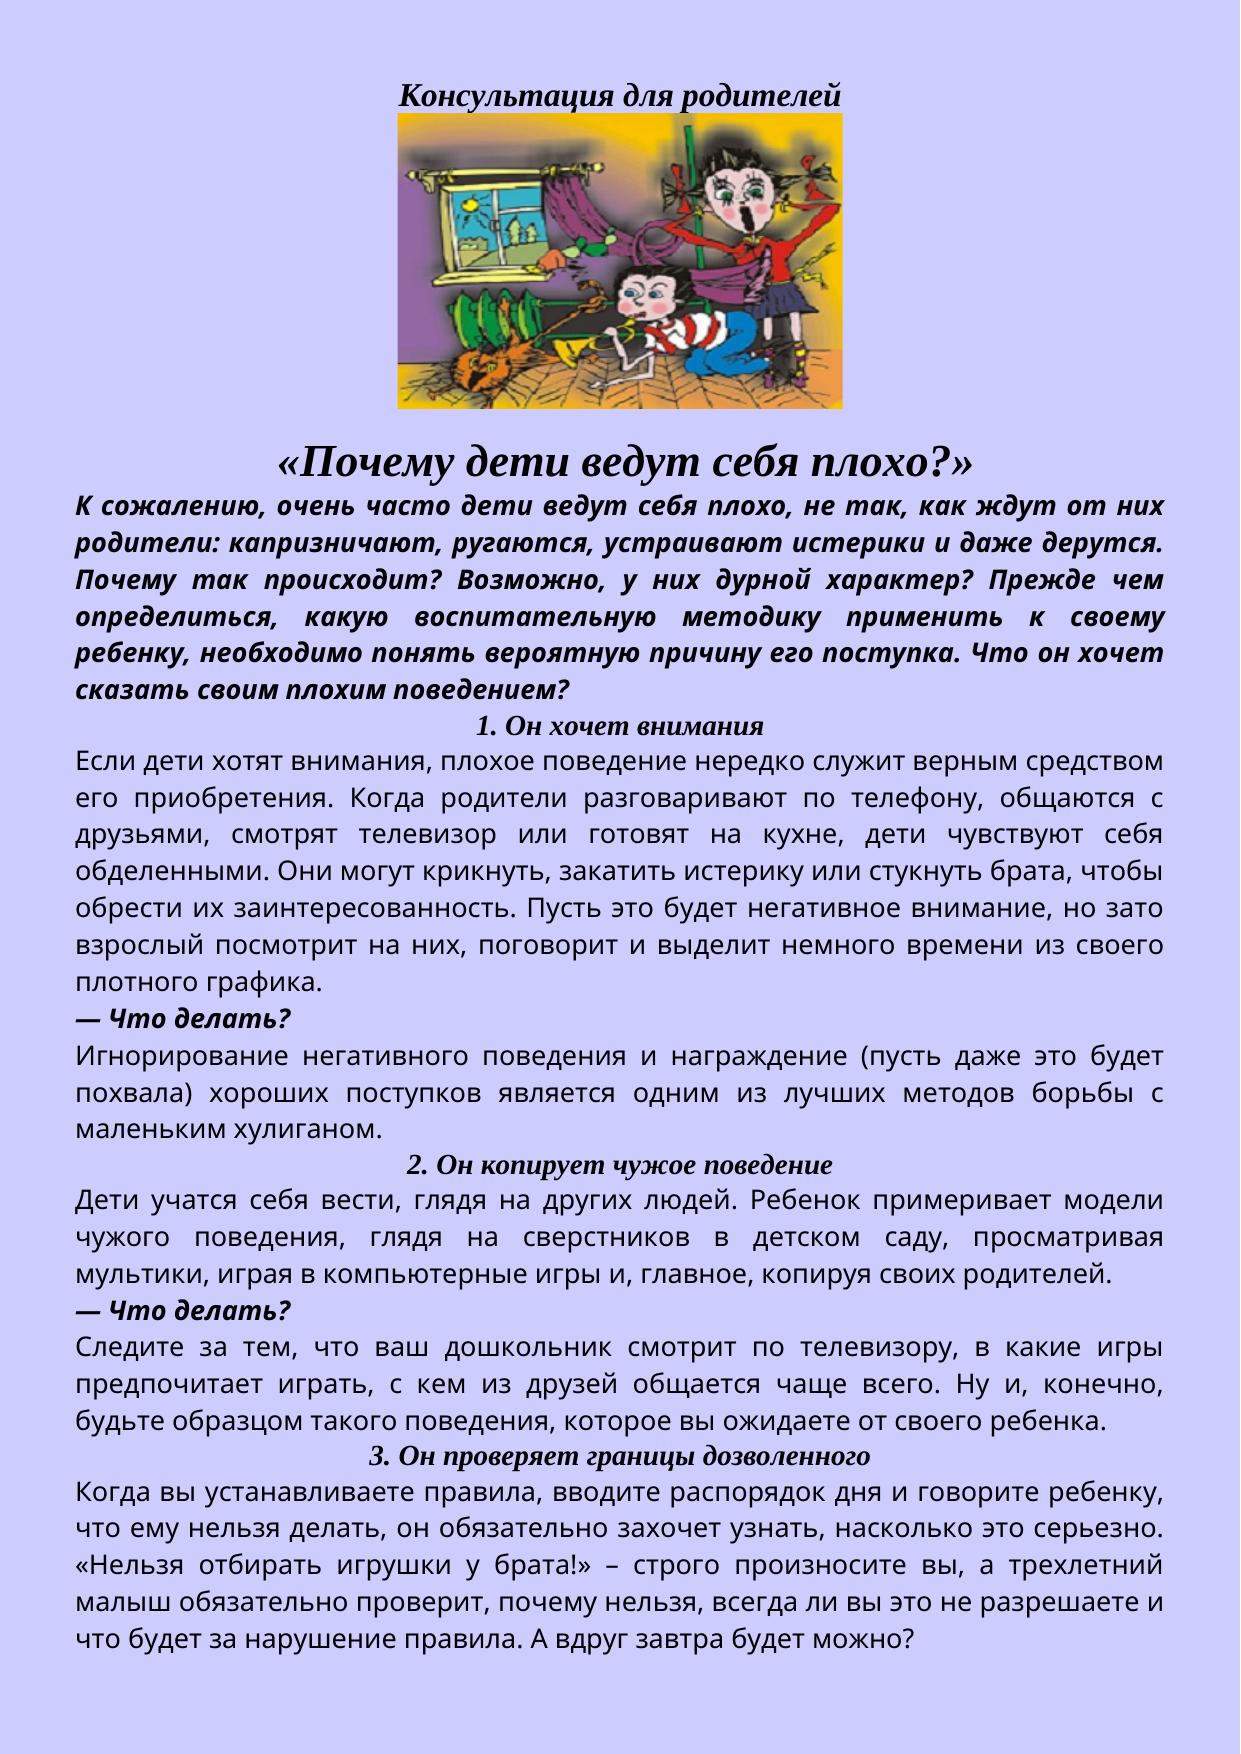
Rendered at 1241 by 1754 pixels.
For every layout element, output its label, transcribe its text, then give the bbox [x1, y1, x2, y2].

text Дети учатся себя вести, глядя на других людей. Ребенок примеривает модели чужого поведения, глядя на сверстников в детском саду, просматривая мультики, играя в компьютерные игры и, главное, копируя своих родителей. [75, 1180, 1165, 1291]
text «Почему дети ведут себя плохо?» [75, 434, 1165, 486]
text 2. Он копирует чужое поведение [75, 1147, 1165, 1180]
text Следите за тем, что ваш дошкольник смотрит по телевизору, в какие игры предпочитает играть, с кем из друзей общается чаще всего. Ну и, конечно, будьте образцом такого поведения, которое вы ожидаете от своего ребенка. [75, 1328, 1165, 1438]
text Если дети хотят внимания, плохое поведение нередко служит верным средством его приобретения. Когда родители разговаривают по телефону, общаются с друзьями, смотрят телевизор или готовят на кухне, дети чувствуют себя обделенными. Они могут крикнуть, закатить истерику или стукнуть брата, чтобы обрести их заинтересованность. Пусть это будет негативное внимание, но зато взрослый посмотрит на них, поговорит и выделит немного времени из своего плотного графика. [75, 741, 1165, 999]
text К сожалению, очень часто дети ведут себя плохо, не так, как ждут от них родители: капризничают, ругаются, устраивают истерики и даже дерутся. Почему так происходит? Возможно, у них дурной характер? Прежде чем определиться, какую воспитательную методику применить к своему ребенку, необходимо понять вероятную причину его поступка. Что он хочет сказать своим плохим поведением? [75, 486, 1165, 708]
text 3. Он проверяет границы дозволенного [75, 1438, 1165, 1472]
text — Что делать? [75, 1291, 1165, 1328]
text — Что делать? [75, 999, 1165, 1036]
text 1. Он хочет внимания [75, 708, 1165, 741]
text Консультация для родителей [75, 75, 1165, 113]
picture [397, 113, 843, 409]
text Игнорирование негативного поведения и награждение (пусть даже это будет похвала) хороших поступков является одним из лучших методов борьбы с маленьким хулиганом. [75, 1036, 1165, 1147]
text Когда вы устанавливаете правила, вводите распорядок дня и говорите ребенку, что ему нельзя делать, он обязательно захочет узнать, насколько это серьезно. «Нельзя отбирать игрушки у брата!» – строго произносите вы, а трехлетний малыш обязательно проверит, почему нельзя, всегда ли вы это не разрешаете и что будет за нарушение правила. А вдруг завтра будет можно? [75, 1472, 1165, 1656]
